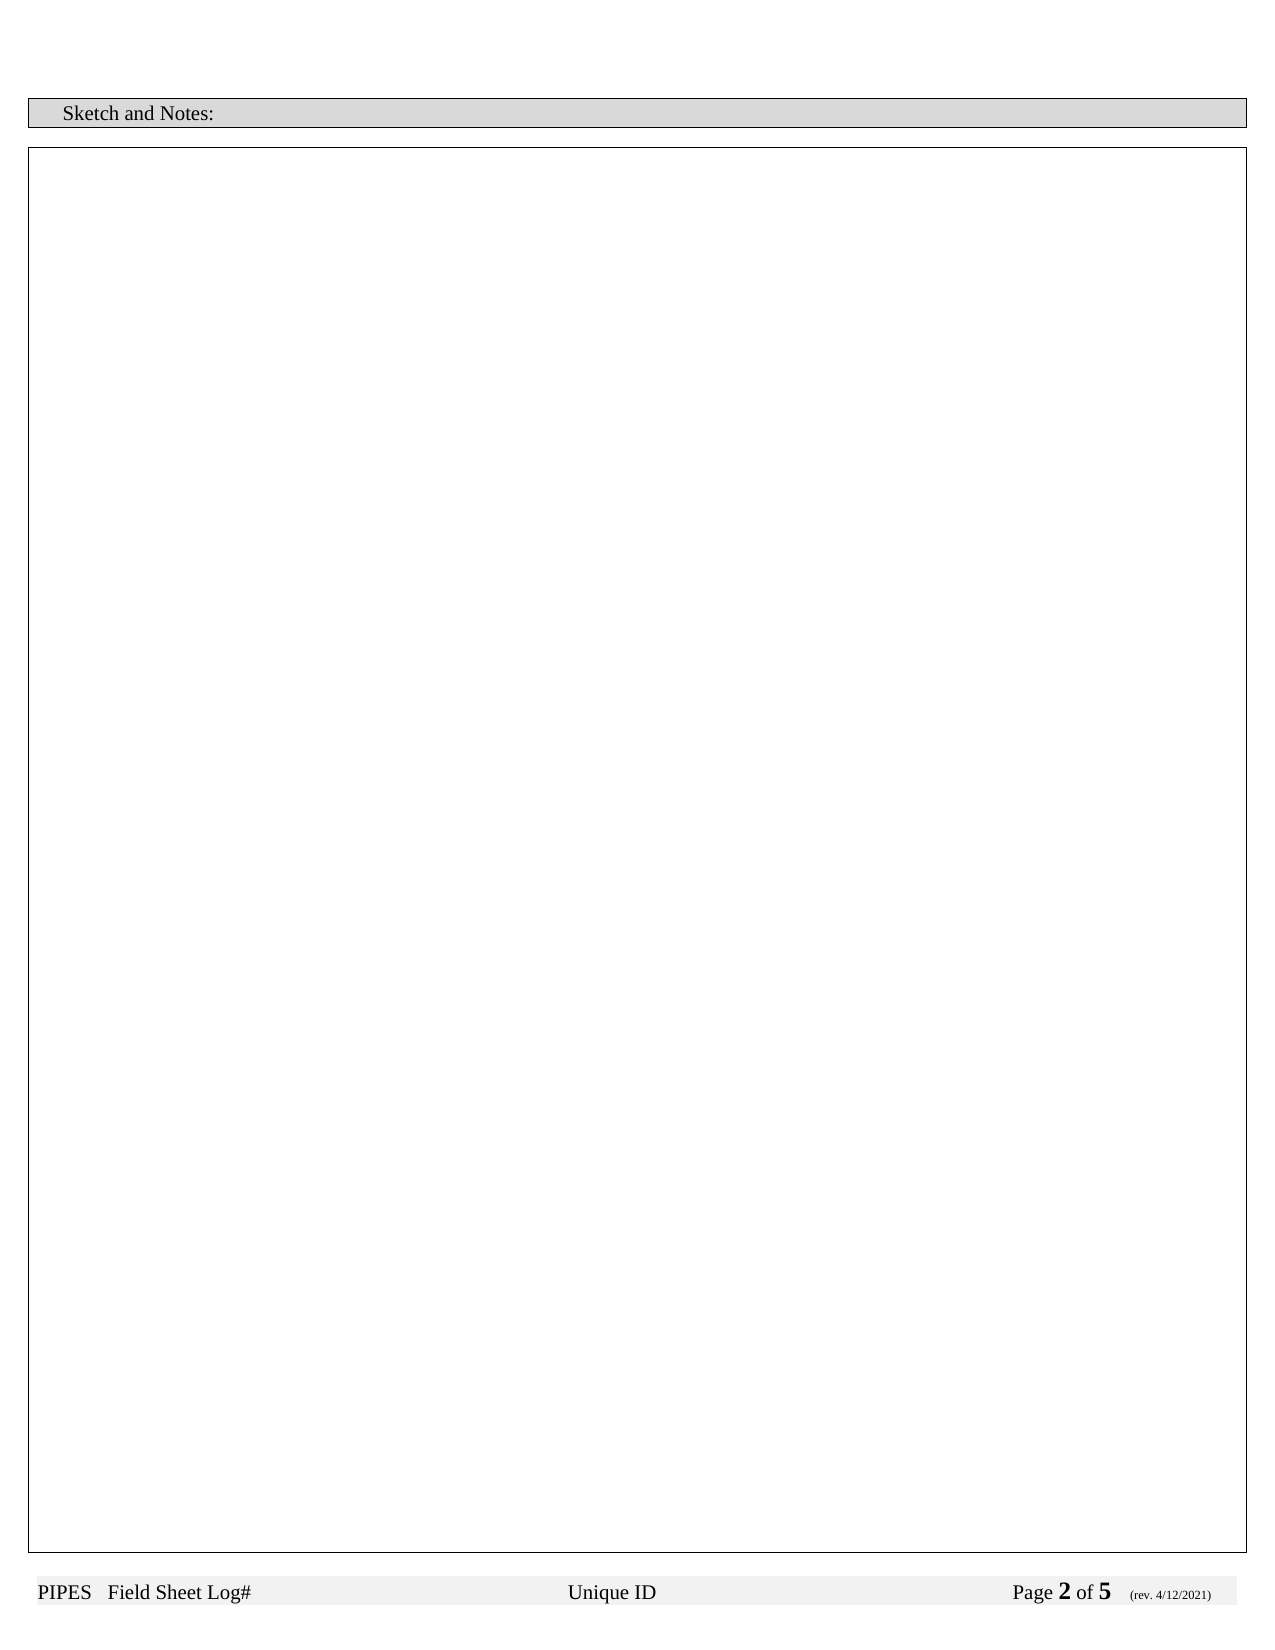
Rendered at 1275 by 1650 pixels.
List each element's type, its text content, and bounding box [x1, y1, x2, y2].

text Sketch and Notes: [29, 99, 1246, 127]
